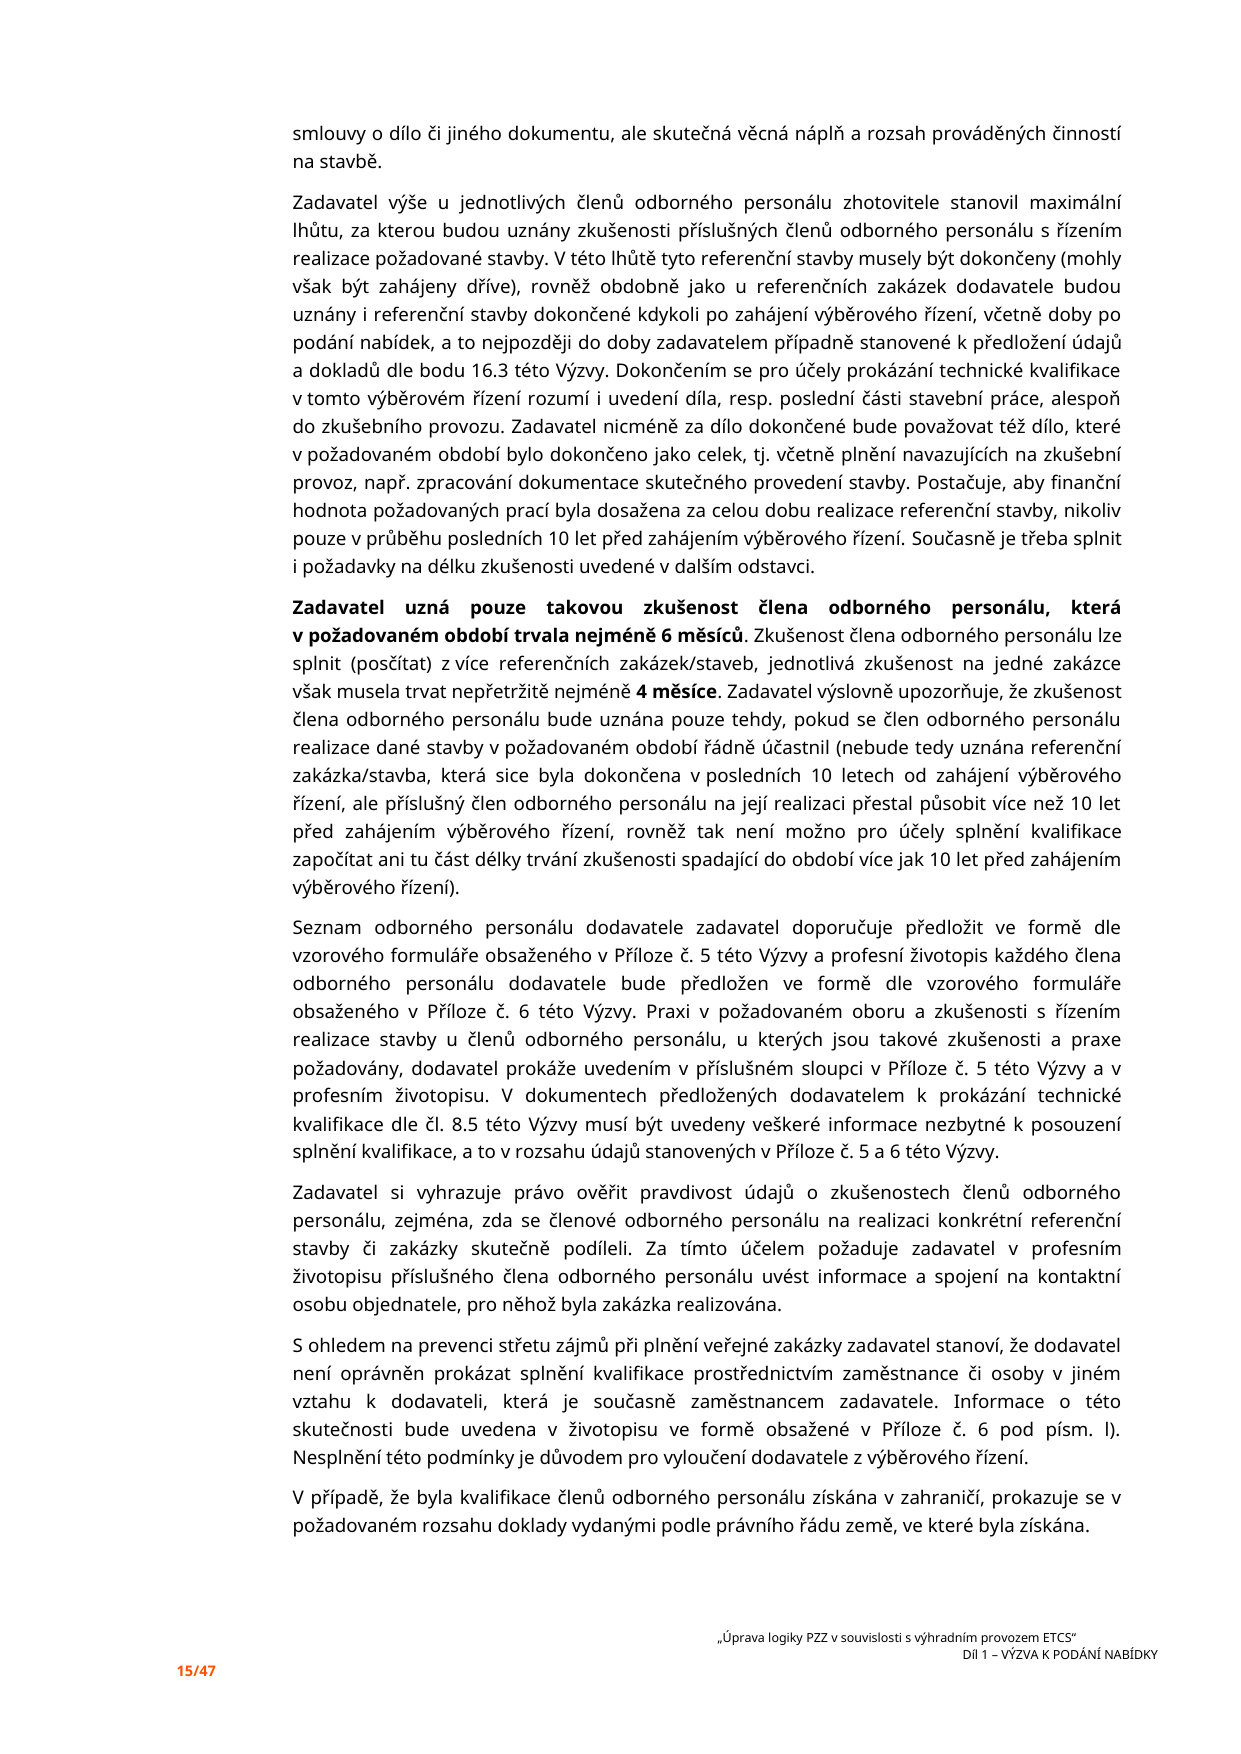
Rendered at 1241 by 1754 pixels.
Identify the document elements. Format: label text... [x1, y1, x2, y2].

text Zadavatel výše u jednotlivých členů odborného personálu zhotovitele stanovil maximální lhůtu, za kterou budou uznány zkušenosti příslušných členů odborného personálu s řízením realizace požadované stavby. V této lhůtě tyto referenční stavby musely být dokončeny (mohly však být zahájeny dříve), rovněž obdobně jako u referenčních zakázek dodavatele budou uznány i referenční stavby dokončené kdykoli po zahájení výběrového řízení, včetně doby po podání nabídek, a to nejpozději do doby zadavatelem případně stanovené k předložení údajů a dokladů dle bodu 16.3 této Výzvy. Dokončením se pro účely prokázání technické kvalifikace v tomto výběrovém řízení rozumí i uvedení díla, resp. poslední části stavební práce, alespoň do zkušebního provozu. Zadavatel nicméně za dílo dokončené bude považovat též dílo, které v požadovaném období bylo dokončeno jako celek, tj. včetně plnění navazujících na zkušební provoz, např. zpracování dokumentace skutečného provedení stavby. Postačuje, aby finanční hodnota požadovaných prací byla dosažena za celou dobu realizace referenční stavby, nikoliv pouze v průběhu posledních 10 let před zahájením výběrového řízení. Současně je třeba splnit i požadavky na délku zkušenosti uvedené v dalším odstavci. [292, 189, 1122, 579]
text V případě, že byla kvalifikace členů odborného personálu získána v zahraničí, prokazuje se v požadovaném rozsahu doklady vydanými podle právního řádu země, ve které byla získána. [292, 1484, 1122, 1538]
text Seznam odborného personálu dodavatele zadavatel doporučuje předložit ve formě dle vzorového formuláře obsaženého v Příloze č. 5 této Výzvy a profesní životopis každého člena odborného personálu dodavatele bude předložen ve formě dle vzorového formuláře obsaženého v Příloze č. 6 této Výzvy. Praxi v požadovaném oboru a zkušenosti s řízením realizace stavby u členů odborného personálu, u kterých jsou takové zkušenosti a praxe požadovány, dodavatel prokáže uvedením v příslušném sloupci v Příloze č. 5 této Výzvy a v profesním životopisu. V dokumentech předložených dodavatelem k prokázání technické kvalifikace dle čl. 8.5 této Výzvy musí být uvedeny veškeré informace nezbytné k posouzení splnění kvalifikace, a to v rozsahu údajů stanovených v Příloze č. 5 a 6 této Výzvy. [292, 915, 1122, 1164]
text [292, 121, 1122, 174]
text S ohledem na prevenci střetu zájmů při plnění veřejné zakázky zadavatel stanoví, že dodavatel není oprávněn prokázat splnění kvalifikace prostřednictvím zaměstnance či osoby v jiném vztahu k dodavateli, která je současně zaměstnancem zadavatele. Informace o této skutečnosti bude uvedena v životopisu ve formě obsažené v Příloze č. 6 pod písm. l). Nesplnění této podmínky je důvodem pro vyloučení dodavatele z výběrového řízení. [292, 1332, 1122, 1469]
text Zadavatel uzná pouze takovou zkušenost člena odborného personálu, která v požadovaném období trvala nejméně 6 měsíců. Zkušenost člena odborného personálu lze splnit (posčítat) z více referenčních zakázek/staveb, jednotlivá zkušenost na jedné zakázce však musela trvat nepřetržitě nejméně 4 měsíce. Zadavatel výslovně upozorňuje, že zkušenost člena odborného personálu bude uznána pouze tehdy, pokud se člen odborného personálu realizace dané stavby v požadovaném období řádně účastnil (nebude tedy uznána referenční zakázka/stavba, která sice byla dokončena v posledních 10 letech od zahájení výběrového řízení, ale příslušný člen odborného personálu na její realizaci přestal působit více než 10 let před zahájením výběrového řízení, rovněž tak není možno pro účely splnění kvalifikace započítat ani tu část délky trvání zkušenosti spadající do období více jak 10 let před zahájením výběrového řízení). [292, 594, 1122, 900]
text Zadavatel si vyhrazuje právo ověřit pravdivost údajů o zkušenostech členů odborného personálu, zejména, zda se členové odborného personálu na realizaci konkrétní referenční stavby či zakázky skutečně podíleli. Za tímto účelem požaduje zadavatel v profesním životopisu příslušného člena odborného personálu uvést informace a spojení na kontaktní osobu objednatele, pro něhož byla zakázka realizována. [292, 1179, 1122, 1317]
